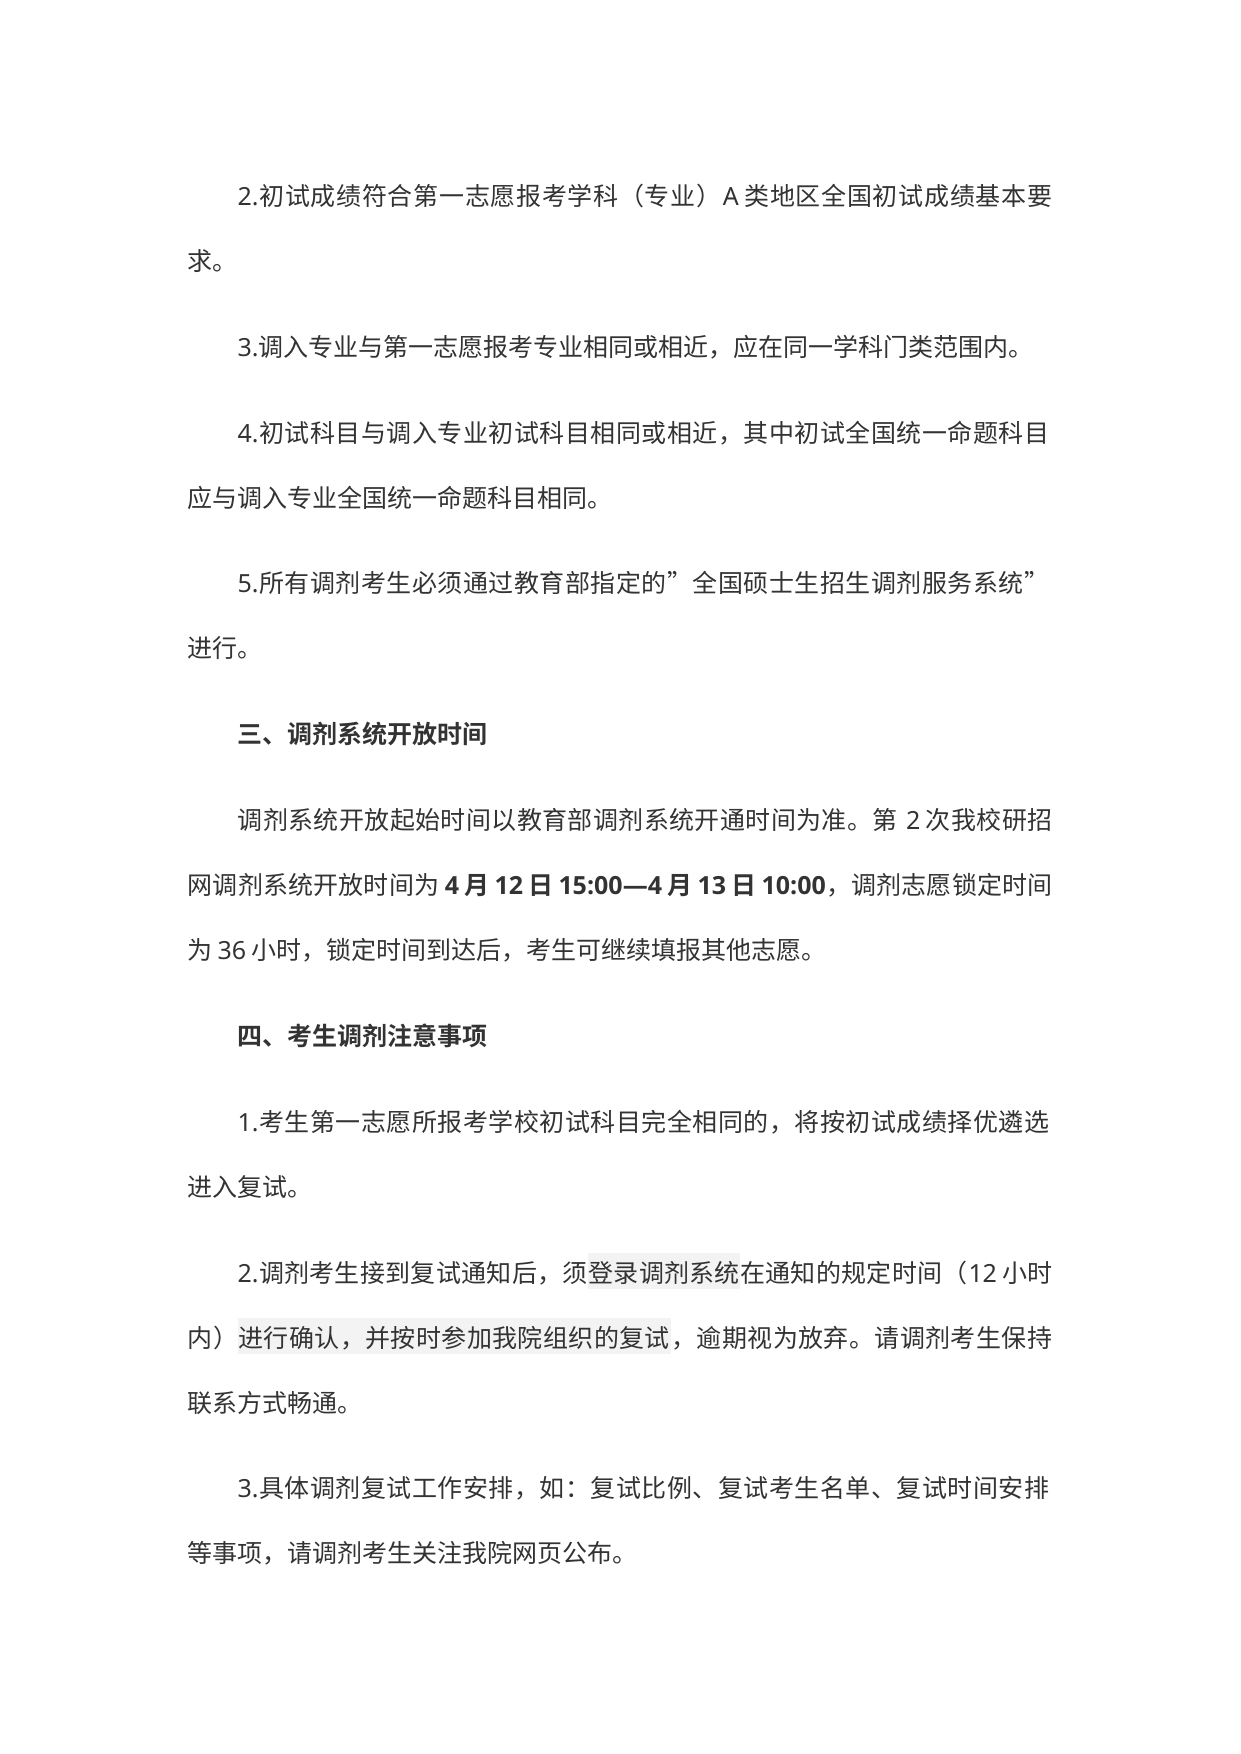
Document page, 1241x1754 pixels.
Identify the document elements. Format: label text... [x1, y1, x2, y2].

text 3.调入专业与第一志愿报考专业相同或相近，应在同一学科门类范围内。 [187, 313, 1053, 378]
text 调剂系统开放起始时间以教育部调剂系统开通时间为准。第2次我校研招网调剂系统开放时间为4月12日15:00—4月13日10:00，调剂志愿锁定时间为36小时，锁定时间到达后，考生可继续填报其他志愿。 [187, 786, 1053, 981]
text 1.考生第一志愿所报考学校初试科目完全相同的，将按初试成绩择优遴选进入复试。 [187, 1088, 1053, 1218]
text 2.初试成绩符合第一志愿报考学科（专业）A类地区全国初试成绩基本要求。 [187, 162, 1053, 292]
text 2.调剂考生接到复试通知后，须登录调剂系统在通知的规定时间（12小时内）进行确认，并按时参加我院组织的复试，逾期视为放弃。请调剂考生保持联系方式畅通。 [187, 1239, 1053, 1434]
text 四、考生调剂注意事项 [187, 1002, 1053, 1067]
text 4.初试科目与调入专业初试科目相同或相近，其中初试全国统一命题科目应与调入专业全国统一命题科目相同。 [187, 399, 1053, 529]
text 5.所有调剂考生必须通过教育部指定的”全国硕士生招生调剂服务系统”进行。 [187, 549, 1053, 679]
text 三、调剂系统开放时间 [187, 700, 1053, 765]
text 3.具体调剂复试工作安排，如：复试比例、复试考生名单、复试时间安排等事项，请调剂考生关注我院网页公布。 [187, 1454, 1053, 1584]
